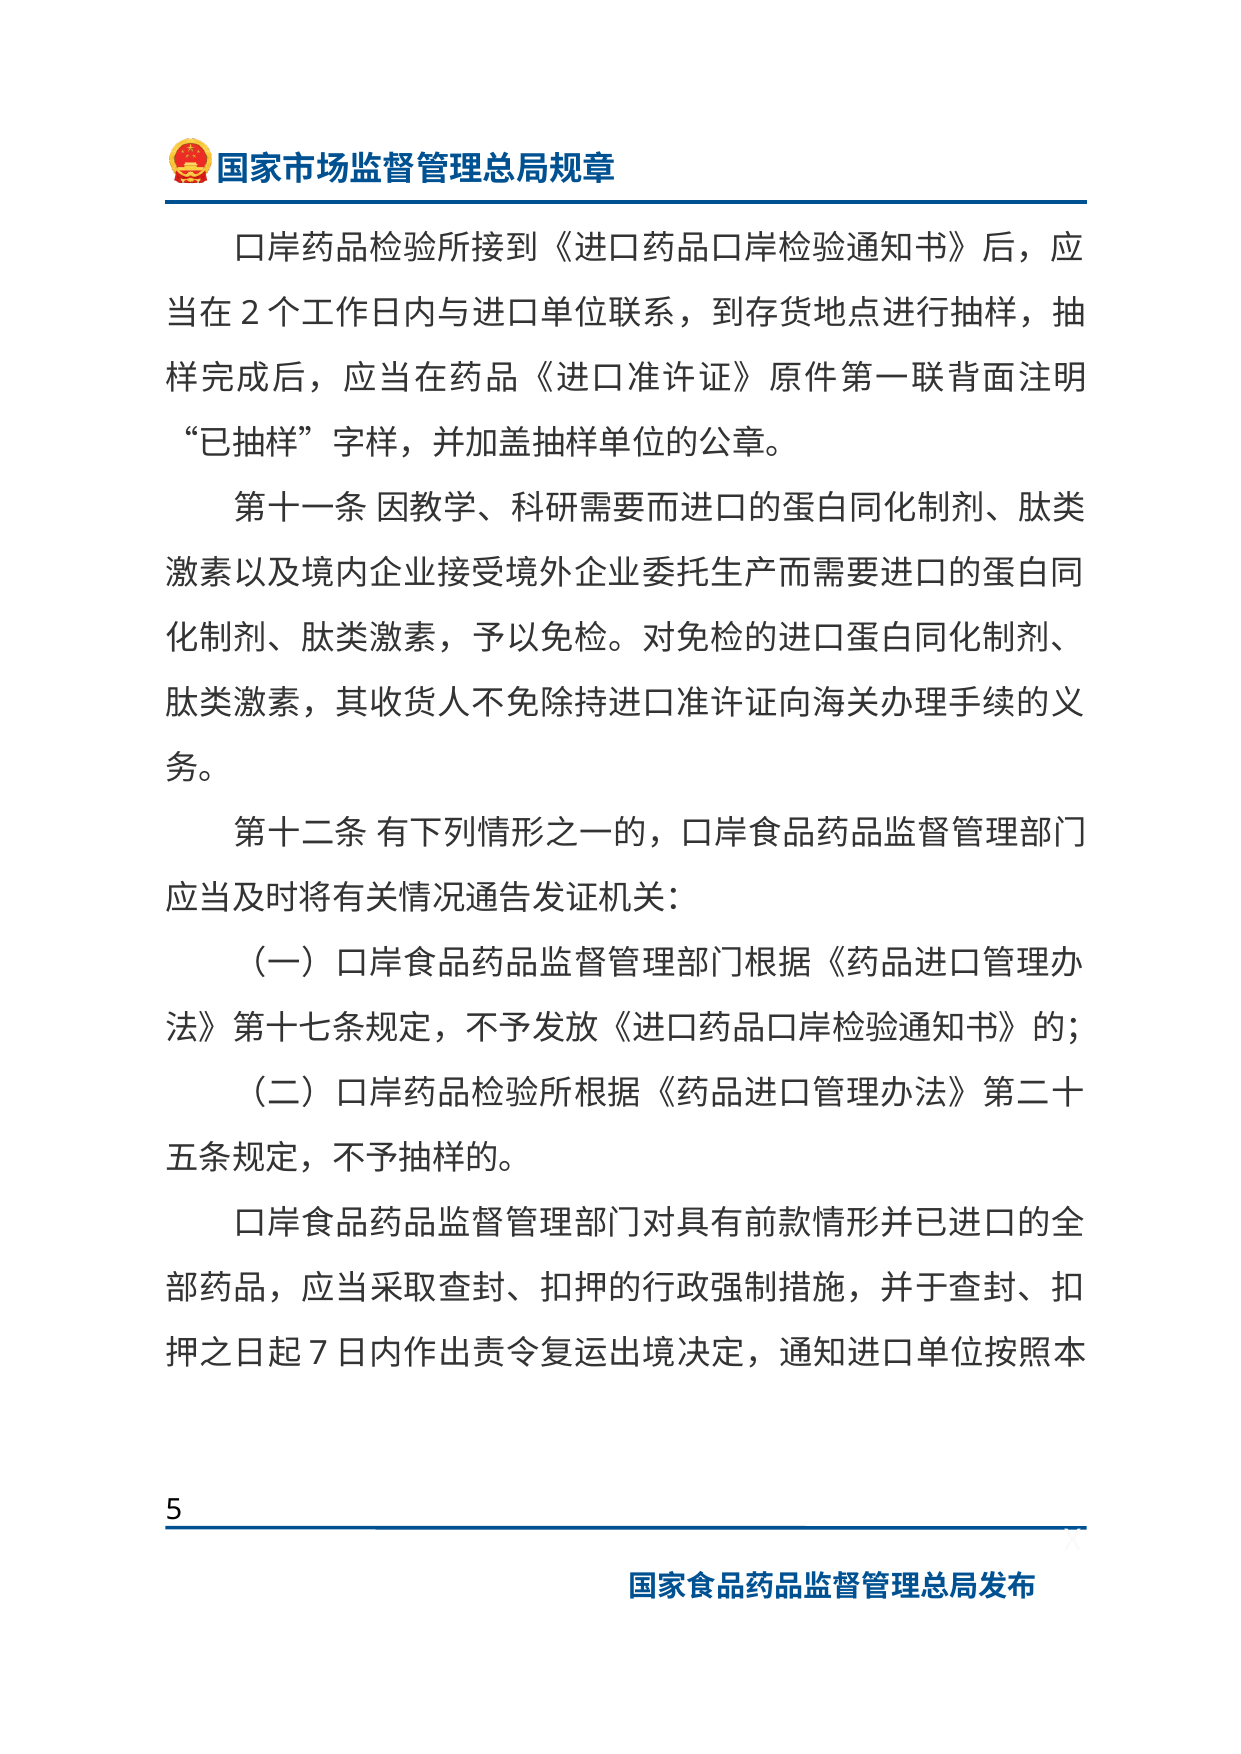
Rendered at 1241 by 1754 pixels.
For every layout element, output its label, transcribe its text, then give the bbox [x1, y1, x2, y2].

text 口岸食品药品监督管理部门对具有前款情形并已进口的全部药品，应当采取查封、扣押的行政强制措施，并于查封、扣押之日起7日内作出责令复运出境决定，通知进口单位按照本办法规定的蛋白同化制剂、肽类激素出口程序办理药品《出口准许证》，将进口药品全部退回原出口国。 [165, 1188, 1087, 1383]
text 第十二条 有下列情形之一的，口岸食品药品监督管理部门应当及时将有关情况通告发证机关： [165, 798, 1087, 928]
text （二）口岸药品检验所根据《药品进口管理办法》第二十五条规定，不予抽样的。 [165, 1058, 1087, 1188]
text 口岸药品检验所接到《进口药品口岸检验通知书》后，应当在2个工作日内与进口单位联系，到存货地点进行抽样，抽样完成后，应当在药品《进口准许证》原件第一联背面注明“已抽样”字样，并加盖抽样单位的公章。 [165, 213, 1087, 473]
text 第十一条 因教学、科研需要而进口的蛋白同化制剂、肽类激素以及境内企业接受境外企业委托生产而需要进口的蛋白同化制剂、肽类激素，予以免检。对免检的进口蛋白同化制剂、肽类激素，其收货人不免除持进口准许证向海关办理手续的义务。 [165, 473, 1087, 798]
picture [165, 136, 216, 187]
text （一）口岸食品药品监督管理部门根据《药品进口管理办法》第十七条规定，不予发放《进口药品口岸检验通知书》的； [165, 928, 1087, 1058]
